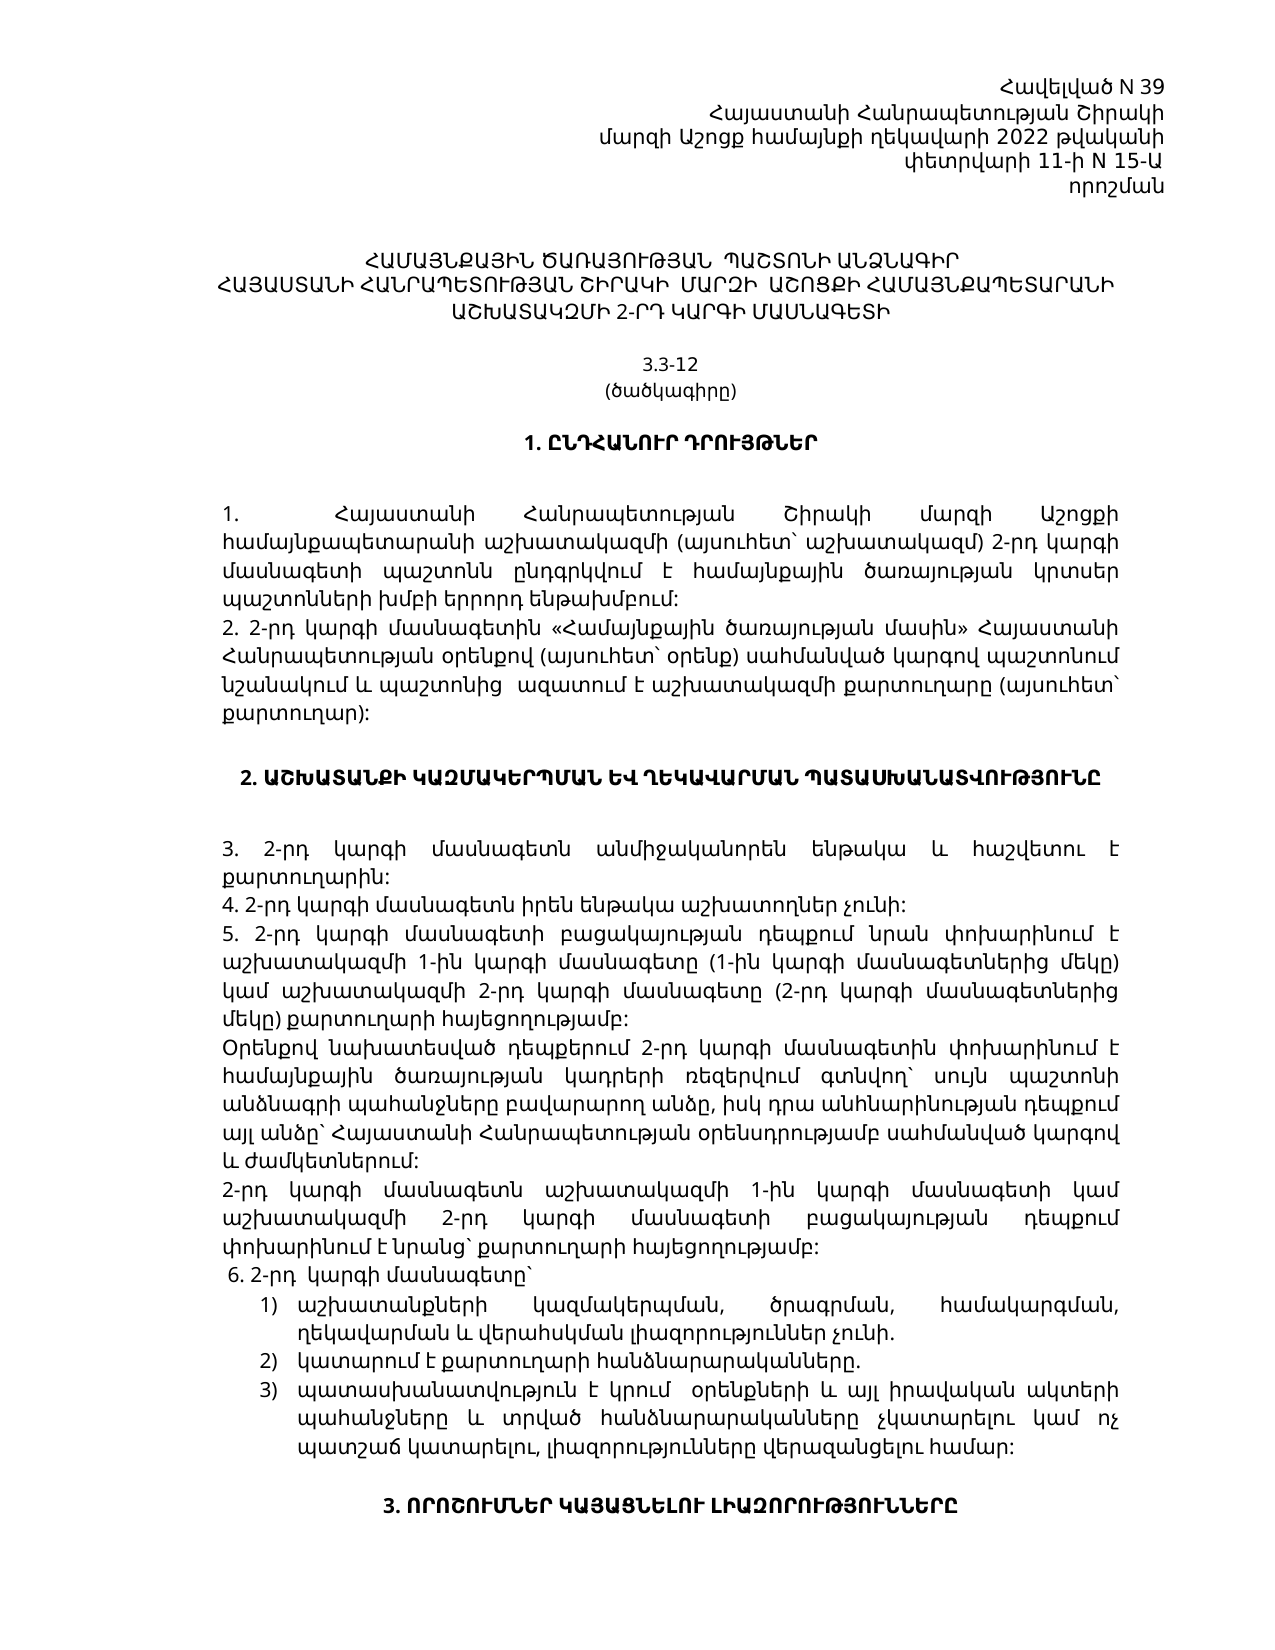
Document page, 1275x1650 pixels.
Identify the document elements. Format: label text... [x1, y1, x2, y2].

subtitle ՀԱՅԱՍՏԱՆԻ ՀԱՆՐԱՊԵՏՈՒԹՅԱՆ ՇԻՐԱԿԻ ՄԱՐԶԻ ԱՇՈՑՔԻ ՀԱՄԱՅՆՔԱՊԵՏԱՐԱՆԻ [159, 273, 1172, 297]
text 3. ՈՐՈՇՈՒՄՆԵՐ ԿԱՅԱՑՆԵԼՈՒ ԼԻԱԶՈՐՈՒԹՅՈՒՆՆԵՐԸ [222, 1491, 1119, 1519]
text ՀԱՄԱՅՆՔԱՅԻՆ ԾԱՌԱՅՈՒԹՅԱՆ ՊԱՇՏՈՆԻ ԱՆՁՆԱԳԻՐ [159, 249, 1165, 273]
text 1. ԸՆԴՀԱՆՈՒՐ ԴՐՈՒՅԹՆԵՐ [222, 428, 1119, 456]
list աշխատանքների կազմակերպման, ծրագրման, համակարգման, ղեկավարման և վերահսկման լիազորություններ չունի. [259, 1290, 1119, 1347]
text 2. ԱՇԽԱՏԱՆՔԻ ԿԱԶՄԱԿԵՐՊՄԱՆ ԵՎ ՂԵԿԱՎԱՐՄԱՆ ՊԱՏԱՍԽԱՆԱՏՎՈՒԹՅՈՒՆԸ [222, 763, 1119, 791]
subtitle ԱՇԽԱՏԱԿԶՄԻ 2-ՐԴ ԿԱՐԳԻ ՄԱՍՆԱԳԵՏԻ [222, 297, 1119, 326]
text 4. 2-րդ կարգի մասնագետն իրեն ենթակա աշխատողներ չունի: [222, 891, 1119, 919]
text 5. 2-րդ կարգի մասնագետի բացակայության դեպքում նրան փոխարինում է աշխատակազմի 1-ին կարգի մասնագետը (1-ին կարգի մասնագետներից մեկը) կամ աշխատակազմի 2-րդ կարգի մասնագետը (2-րդ կարգի մասնագետներից մեկը) քարտուղարի հայեցողությամբ: [222, 919, 1119, 1033]
text 2-րդ կարգի մասնագետն աշխատակազմի 1-ին կարգի մասնագետի կամ աշխատակազմի 2-րդ կարգի մասնագետի բացակայության դեպքում փոխարինում է նրանց` քարտուղարի հայեցողությամբ: [222, 1175, 1119, 1260]
text 3.3-12 [222, 351, 1119, 377]
text 2. 2-րդ կարգի մասնագետին «Համայնքային ծառայության մասին» Հայաստանի Հանրապետության օրենքով (այսուհետ՝ օրենք) սահմանված կարգով պաշտոնում նշանակում և պաշտոնից ազատում է աշխատակազմի քարտուղարը (այսուհետ՝ քարտուղար): [222, 613, 1119, 727]
text 1. Հայաստանի Հանրապետության Շիրակի մարզի Աշոցքի համայնքապետարանի աշխատակազմի (այսուհետ՝ աշխատակազմ) 2-րդ կարգի մասնագետի պաշտոնն ընդգրկվում է համայնքային ծառայության կրտսեր պաշտոնների խմբի երրորդ ենթախմբում: [222, 499, 1119, 613]
text 3. 2-րդ կարգի մասնագետն անմիջականորեն ենթակա և հաշվետու է քարտուղարին: [222, 834, 1119, 891]
text Հավելված N 39 [823, 72, 1165, 101]
text փետրվարի 11-ի N 15-Ա որոշման [159, 149, 1165, 198]
text Օրենքով նախատեսված դեպքերում 2-րդ կարգի մասնագետին փոխարինում է համայնքային ծառայության կադրերի ռեզերվում գտնվող` սույն պաշտոնի անձնագրի պահանջները բավարարող անձը, իսկ դրա անհնարինության դեպքում այլ անձը` Հայաստանի Հանրապետության օրենսդրությամբ սահմանված կարգով և ժամկետներում: [222, 1033, 1119, 1175]
text 6. 2-րդ կարգի մասնագետը` [222, 1260, 1119, 1289]
list պատասխանատվություն է կրում օրենքների և այլ իրավական ակտերի պահանջները և տրված հանձնարարականները չկատարելու կամ ոչ պատշաճ կատարելու, լիազորությունները վերազանցելու համար: [259, 1375, 1119, 1460]
list կատարում է քարտուղարի հանձնարարականները. [259, 1347, 1119, 1375]
text (ծածկագիրը) [222, 377, 1119, 402]
text Հայաստանի Հանրապետության Շիրակի մարզի Աշոցք համայնքի ղեկավարի 2022 թվականի [159, 101, 1165, 149]
